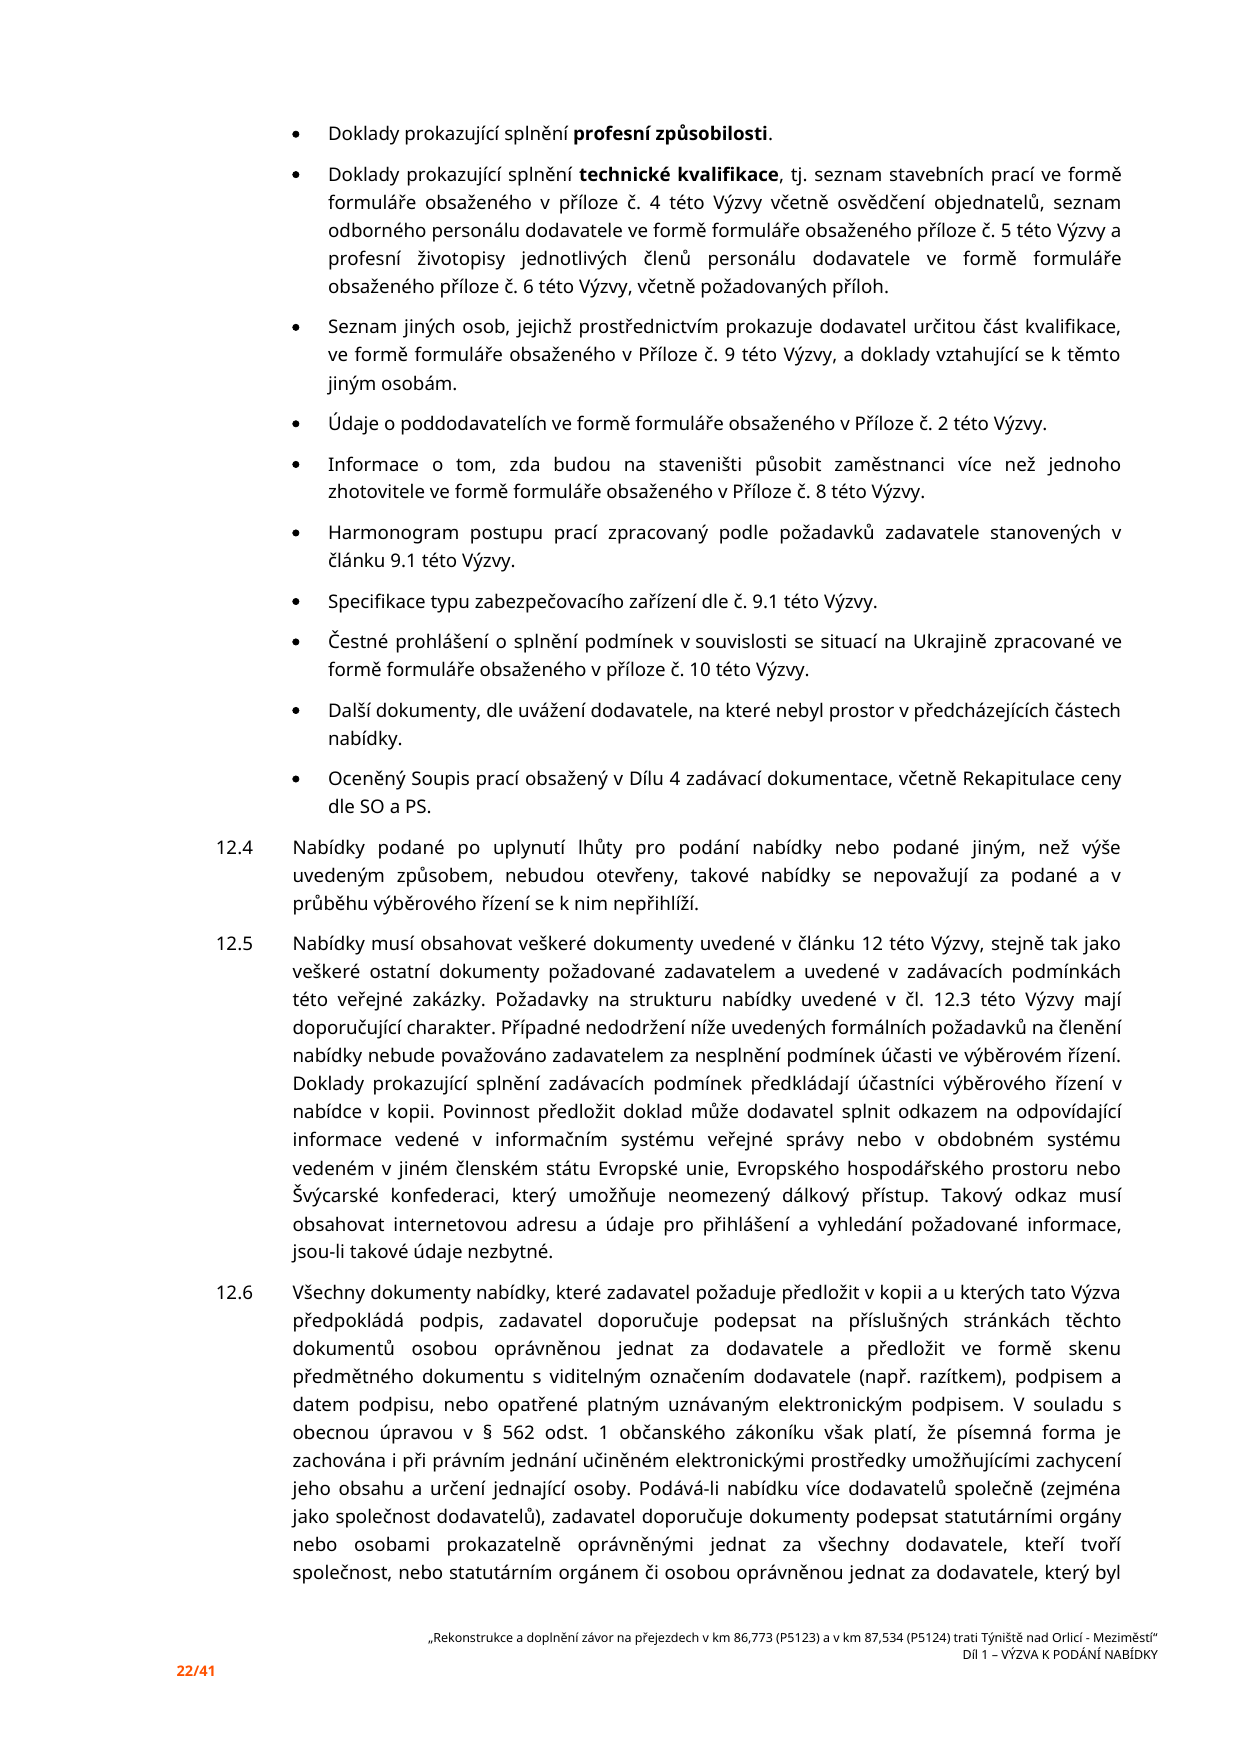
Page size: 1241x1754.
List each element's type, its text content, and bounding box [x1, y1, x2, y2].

text Informace o tom, zda budou na staveništi působit zaměstnanci více než jednoho zhotovitele ve formě formuláře obsaženého v Příloze č. 8 této Výzvy. [292, 451, 1122, 504]
text Údaje o poddodavatelích ve formě formuláře obsaženého v Příloze č. 2 této Výzvy. [292, 410, 1122, 436]
text Další dokumenty, dle uvážení dodavatele, na které nebyl prostor v předcházejících částech nabídky. [292, 697, 1122, 751]
text Oceněný Soupis prací obsažený v Dílu 4 zadávací dokumentace, včetně Rekapitulace ceny dle SO a PS. [292, 766, 1122, 819]
text Nabídky musí obsahovat veškeré dokumenty uvedené v článku 12 této Výzvy, stejně tak jako veškeré ostatní dokumenty požadované zadavatelem a uvedené v zadávacích podmínkách této veřejné zakázky. Požadavky na strukturu nabídky uvedené v čl. 12.3 této Výzvy mají doporučující charakter. Případné nedodržení níže uvedených formálních požadavků na členění nabídky nebude považováno zadavatelem za nesplnění podmínek účasti ve výběrovém řízení. Doklady prokazující splnění zadávacích podmínek předkládají účastníci výběrového řízení v nabídce v kopii. Povinnost předložit doklad může dodavatel splnit odkazem na odpovídající informace vedené v informačním systému veřejné správy nebo v obdobném systému vedeném v jiném členském státu Evropské unie, Evropského hospodářského prostoru nebo Švýcarské konfederaci, který umožňuje neomezený dálkový přístup. Takový odkaz musí obsahovat internetovou adresu a údaje pro přihlášení a vyhledání požadované informace, jsou-li takové údaje nezbytné. [216, 931, 1122, 1264]
text Čestné prohlášení o splnění podmínek v souvislosti se situací na Ukrajině zpracované ve formě formuláře obsaženého v příloze č. 10 této Výzvy. [292, 628, 1122, 682]
text Doklady prokazující splnění technické kvalifikace, tj. seznam stavebních prací ve formě formuláře obsaženého v příloze č. 4 této Výzvy včetně osvědčení objednatelů, seznam odborného personálu dodavatele ve formě formuláře obsaženého příloze č. 5 této Výzvy a profesní životopisy jednotlivých členů personálu dodavatele ve formě formuláře obsaženého příloze č. 6 této Výzvy, včetně požadovaných příloh. [292, 161, 1122, 299]
text Harmonogram postupu prací zpracovaný podle požadavků zadavatele stanovených v článku 9.1 této Výzvy. [292, 519, 1122, 573]
text Specifikace typu zabezpečovacího zařízení dle č. 9.1 této Výzvy. [292, 588, 1122, 613]
text Nabídky podané po uplynutí lhůty pro podání nabídky nebo podané jiným, než výše uvedeným způsobem, nebudou otevřeny, takové nabídky se nepovažují za podané a v průběhu výběrového řízení se k nim nepřihlíží. [216, 834, 1122, 916]
text Doklady prokazující splnění profesní způsobilosti. [292, 121, 1122, 146]
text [216, 1279, 1122, 1585]
text Seznam jiných osob, jejichž prostřednictvím prokazuje dodavatel určitou část kvalifikace, ve formě formuláře obsaženého v Příloze č. 9 této Výzvy, a doklady vztahující se k těmto jiným osobám. [292, 314, 1122, 395]
